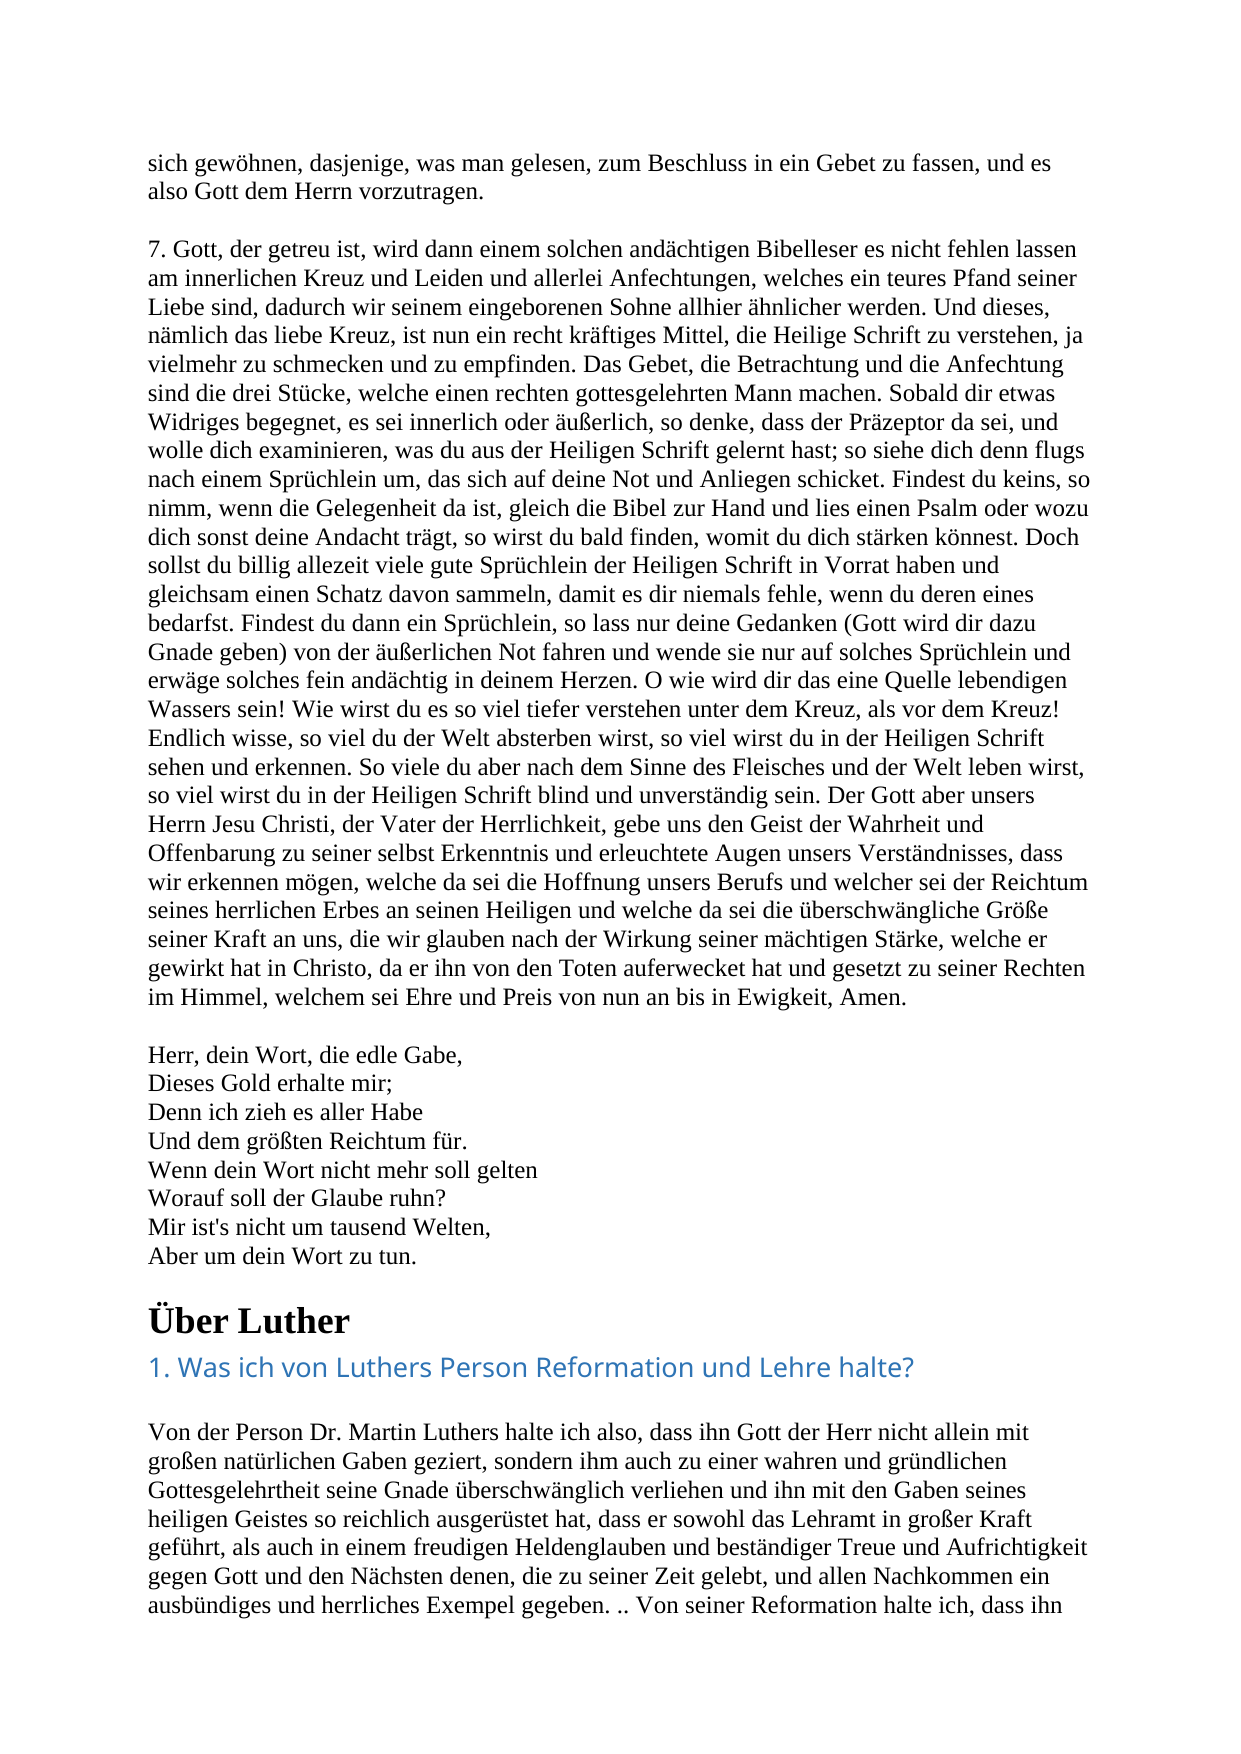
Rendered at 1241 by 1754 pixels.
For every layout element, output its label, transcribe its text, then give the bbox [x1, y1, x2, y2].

subtitle 1. Was ich von Luthers Person Reformation und Lehre halte? [148, 1348, 1093, 1385]
text 7. Gott, der getreu ist, wird dann einem solchen andächtigen Bibelleser es nicht fehlen lassen am innerlichen Kreuz und Leiden und allerlei Anfechtungen, welches ein teures Pfand seiner Liebe sind, dadurch wir seinem eingeborenen Sohne allhier ähnlicher werden. Und dieses, nämlich das liebe Kreuz, ist nun ein recht kräftiges Mittel, die Heilige Schrift zu verstehen, ja vielmehr zu schmecken und zu empfinden. Das Gebet, die Betrachtung und die Anfechtung sind die drei Stücke, welche einen rechten gottesgelehrten Mann machen. Sobald dir etwas Widriges begegnet, es sei innerlich oder äußerlich, so denke, dass der Präzeptor da sei, und wolle dich examinieren, was du aus der Heiligen Schrift gelernt hast; so siehe dich denn flugs nach einem Sprüchlein um, das sich auf deine Not und Anliegen schicket. Findest du keins, so nimm, wenn die Gelegenheit da ist, gleich die Bibel zur Hand und lies einen Psalm oder wozu dich sonst deine Andacht trägt, so wirst du bald finden, womit du dich stärken könnest. Doch sollst du billig allezeit viele gute Sprüchlein der Heiligen Schrift in Vorrat haben und gleichsam einen Schatz davon sammeln, damit es dir niemals fehle, wenn du deren eines bedarfst. Findest du dann ein Sprüchlein, so lass nur deine Gedanken (Gott wird dir dazu Gnade geben) von der äußerlichen Not fahren und wende sie nur auf solches Sprüchlein und erwäge solches fein andächtig in deinem Herzen. O wie wird dir das eine Quelle lebendigen Wassers sein! Wie wirst du es so viel tiefer verstehen unter dem Kreuz, als vor dem Kreuz! Endlich wisse, so viel du der Welt absterben wirst, so viel wirst du in der Heiligen Schrift sehen und erkennen. So viele du aber nach dem Sinne des Fleisches und der Welt leben wirst, so viel wirst du in der Heiligen Schrift blind und unverständig sein. Der Gott aber unsers Herrn Jesu Christi, der Vater der Herrlichkeit, gebe uns den Geist der Wahrheit und Offenbarung zu seiner selbst Erkenntnis und erleuchtete Augen unsers Verständnisses, dass wir erkennen mögen, welche da sei die Hoffnung unsers Berufs und welcher sei der Reichtum seines herrlichen Erbes an seinen Heiligen und welche da sei die überschwängliche Größe seiner Kraft an uns, die wir glauben nach der Wirkung seiner mächtigen Stärke, welche er gewirkt hat in Christo, da er ihn von den Toten auferwecket hat und gesetzt zu seiner Rechten im Himmel, welchem sei Ehre und Preis von nun an bis in Ewigkeit, Amen. [148, 234, 1093, 1011]
text Herr, dein Wort, die edle Gabe, Dieses Gold erhalte mir; Denn ich zieh es aller Habe Und dem größten Reichtum für. Wenn dein Wort nicht mehr soll gelten Worauf soll der Glaube ruhn? Mir ist's nicht um tausend Welten, Aber um dein Wort zu tun. [148, 1040, 1093, 1270]
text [148, 1417, 1093, 1619]
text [148, 148, 1093, 205]
subtitle Über Luther [148, 1299, 1093, 1342]
